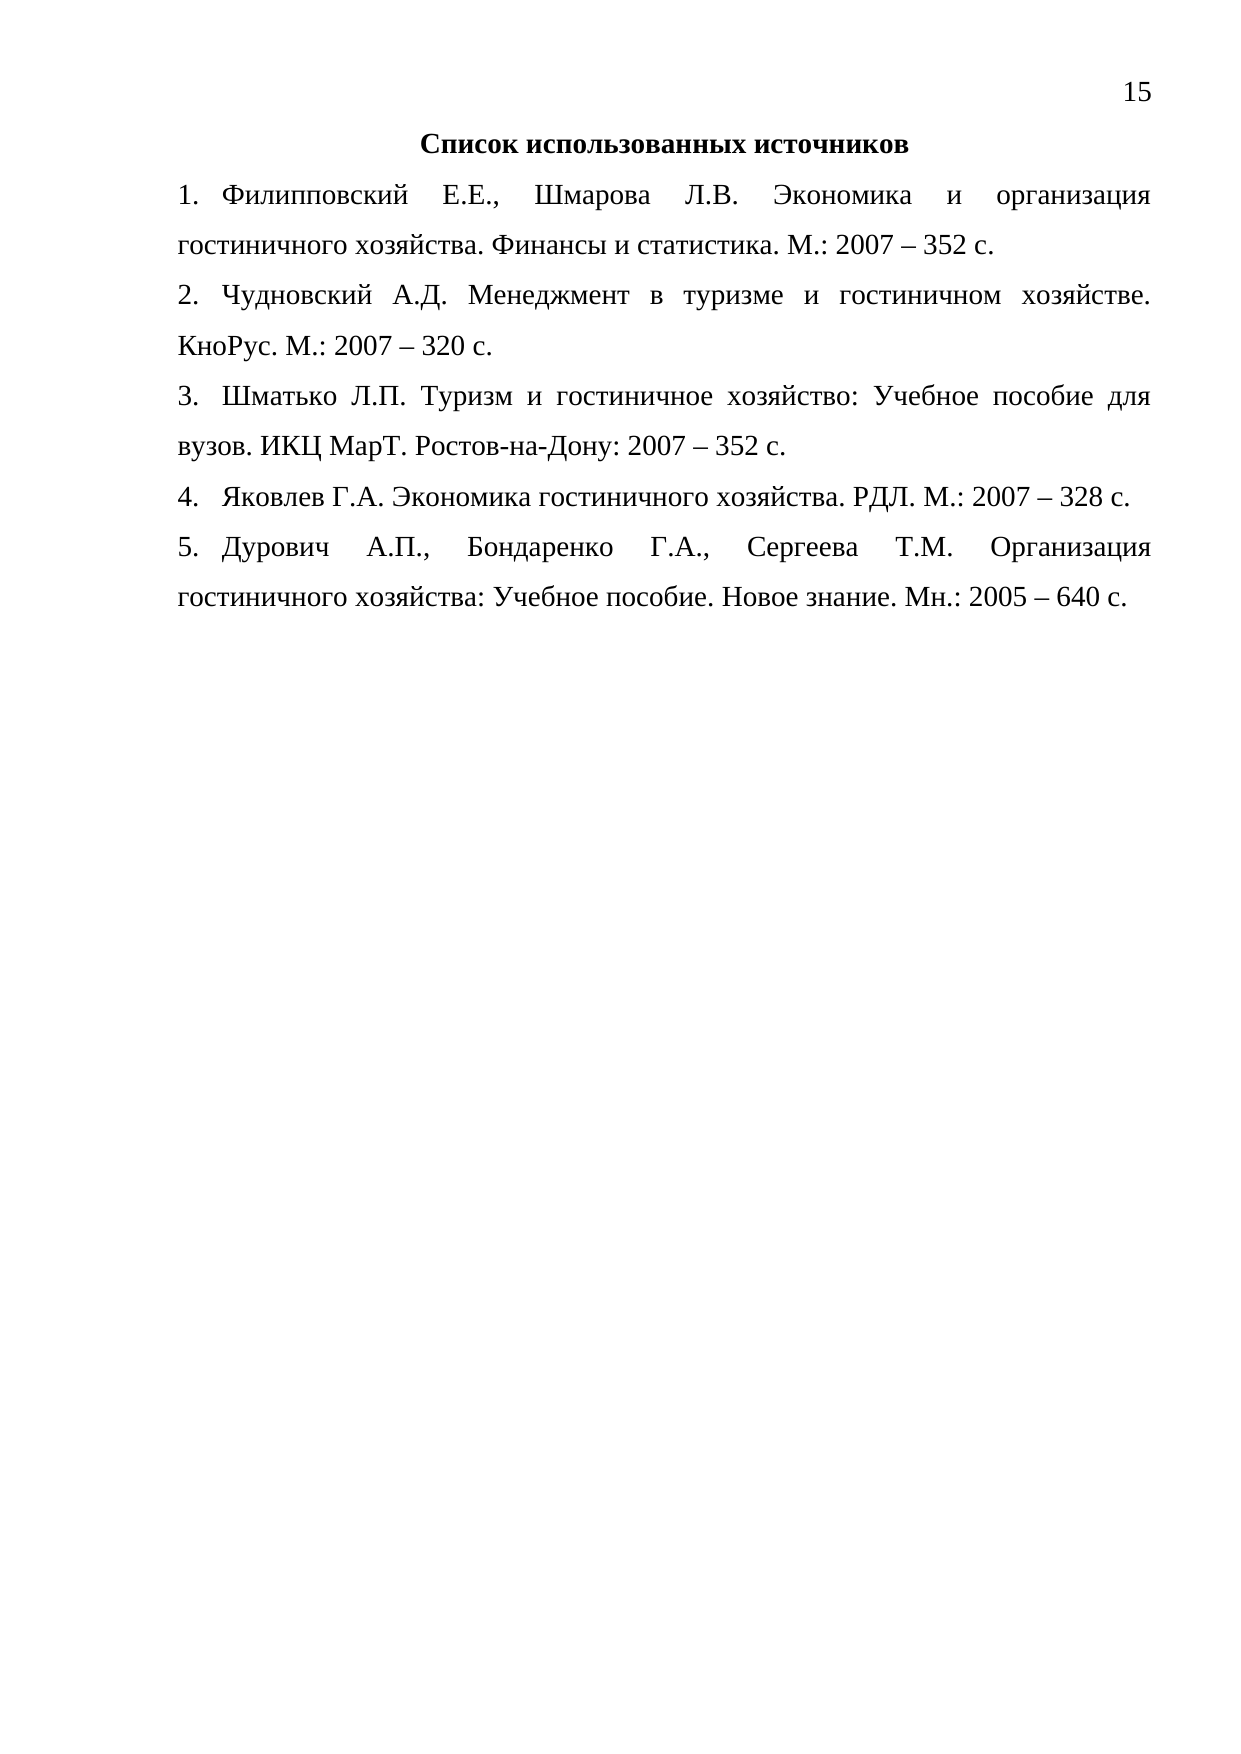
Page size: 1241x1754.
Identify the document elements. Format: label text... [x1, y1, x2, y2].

text Список использованных источников [177, 126, 1152, 160]
list Шматько Л.П. Туризм и гостиничное хозяйство: Учебное пособие для вузов. ИКЦ МарТ. Ростов-на-Дону: 2007 – 352 с. [177, 378, 1152, 462]
list Чудновский А.Д. Менеджмент в туризме и гостиничном хозяйстве. КноРус. М.: 2007 – 320 с. [177, 277, 1152, 361]
list Дурович А.П., Бондаренко Г.А., Сергеева Т.М. Организация гостиничного хозяйства: Учебное пособие. Новое знание. Мн.: 2005 – 640 с. [177, 529, 1152, 613]
list Филипповский Е.Е., Шмарова Л.В. Экономика и организация гостиничного хозяйства. Финансы и статистика. М.: 2007 – 352 с. [177, 177, 1152, 261]
list Яковлев Г.А. Экономика гостиничного хозяйства. РДЛ. М.: 2007 – 328 с. [177, 479, 1152, 512]
